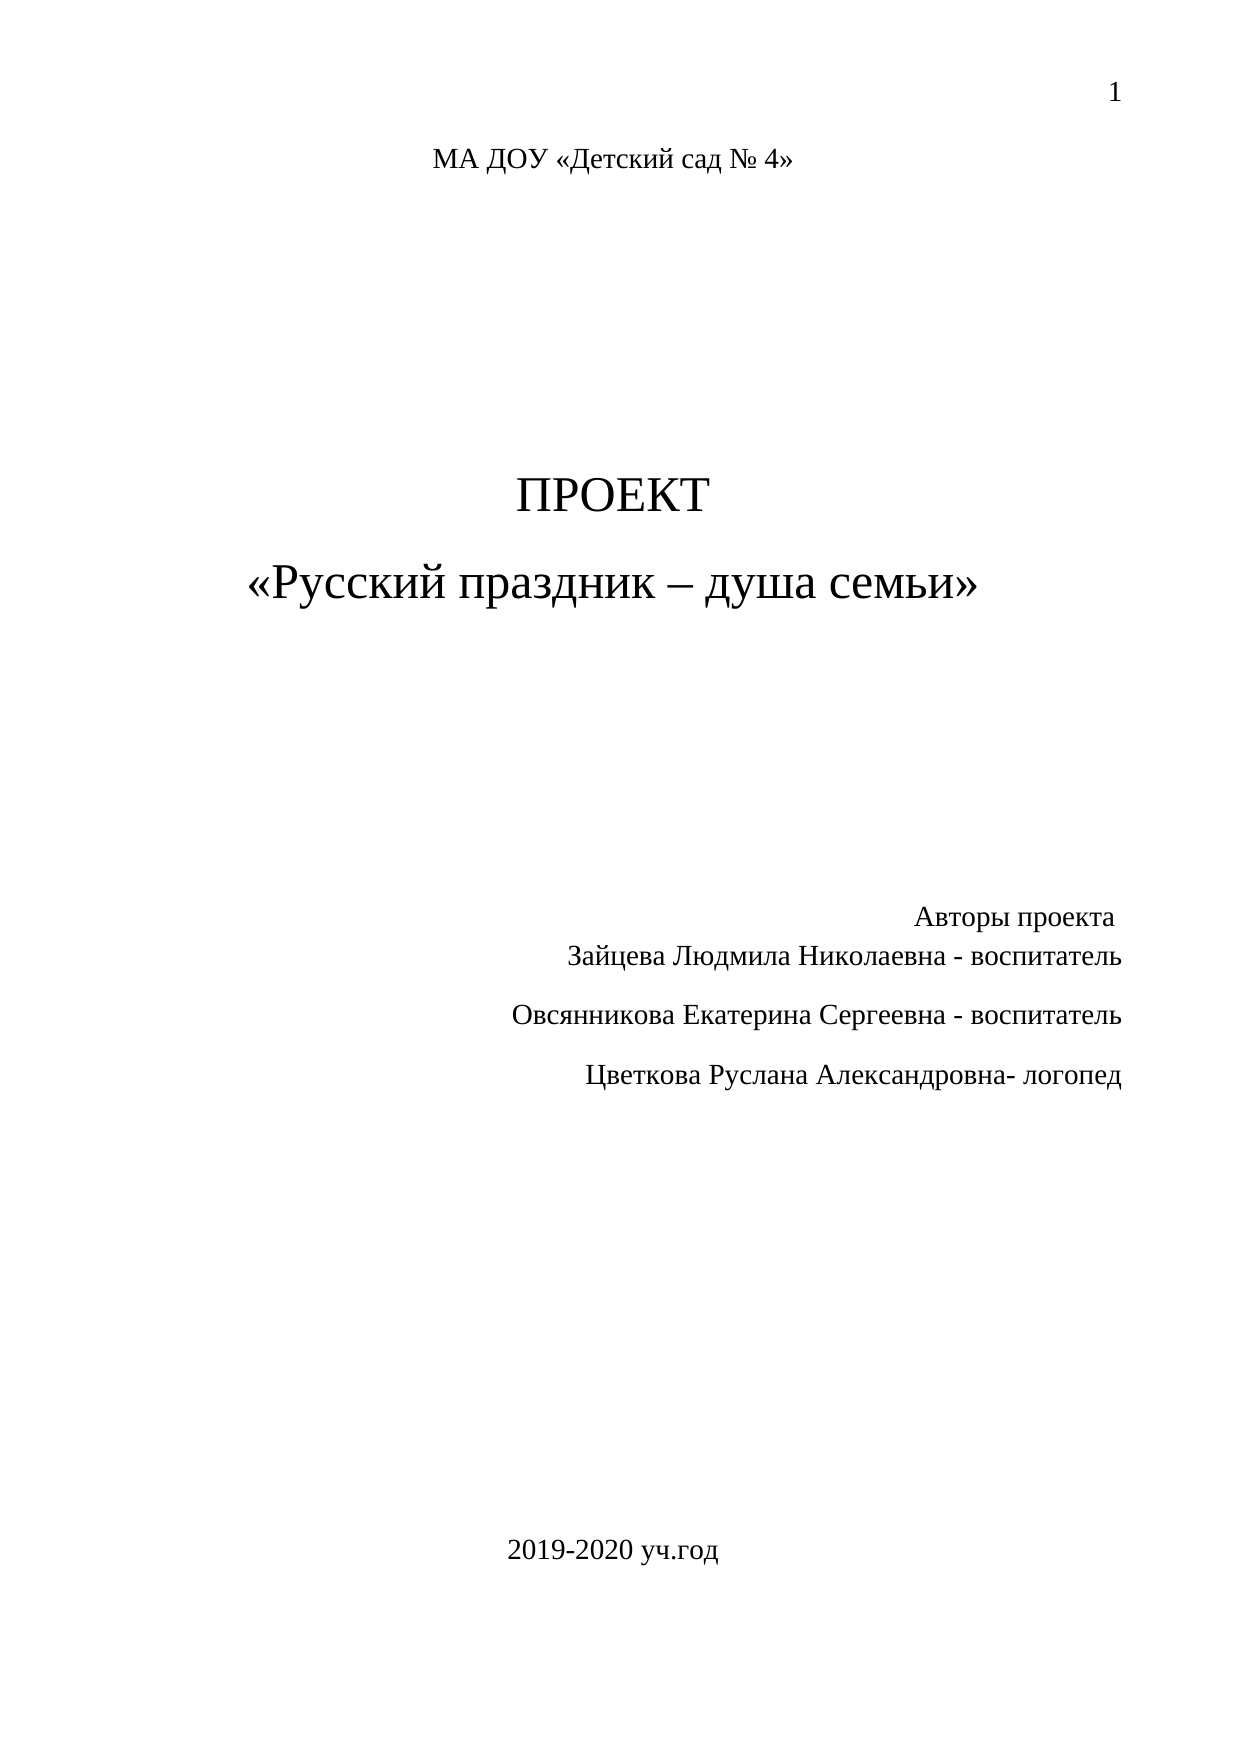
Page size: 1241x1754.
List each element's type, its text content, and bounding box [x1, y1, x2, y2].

text Авторы проекта Зайцева Людмила Николаевна - воспитатель [103, 899, 1122, 972]
text ПРОЕКТ [103, 465, 1122, 523]
text МА ДОУ «Детский сад № 4» [103, 141, 1122, 174]
text Овсянникова Екатерина Сергеевна - воспитатель [103, 997, 1122, 1031]
text 2019-2020 уч.год [103, 1532, 1122, 1604]
text «Русский праздник – душа семьи» [103, 552, 1122, 609]
text Цветкова Руслана Александровна- логопед [103, 1057, 1122, 1090]
